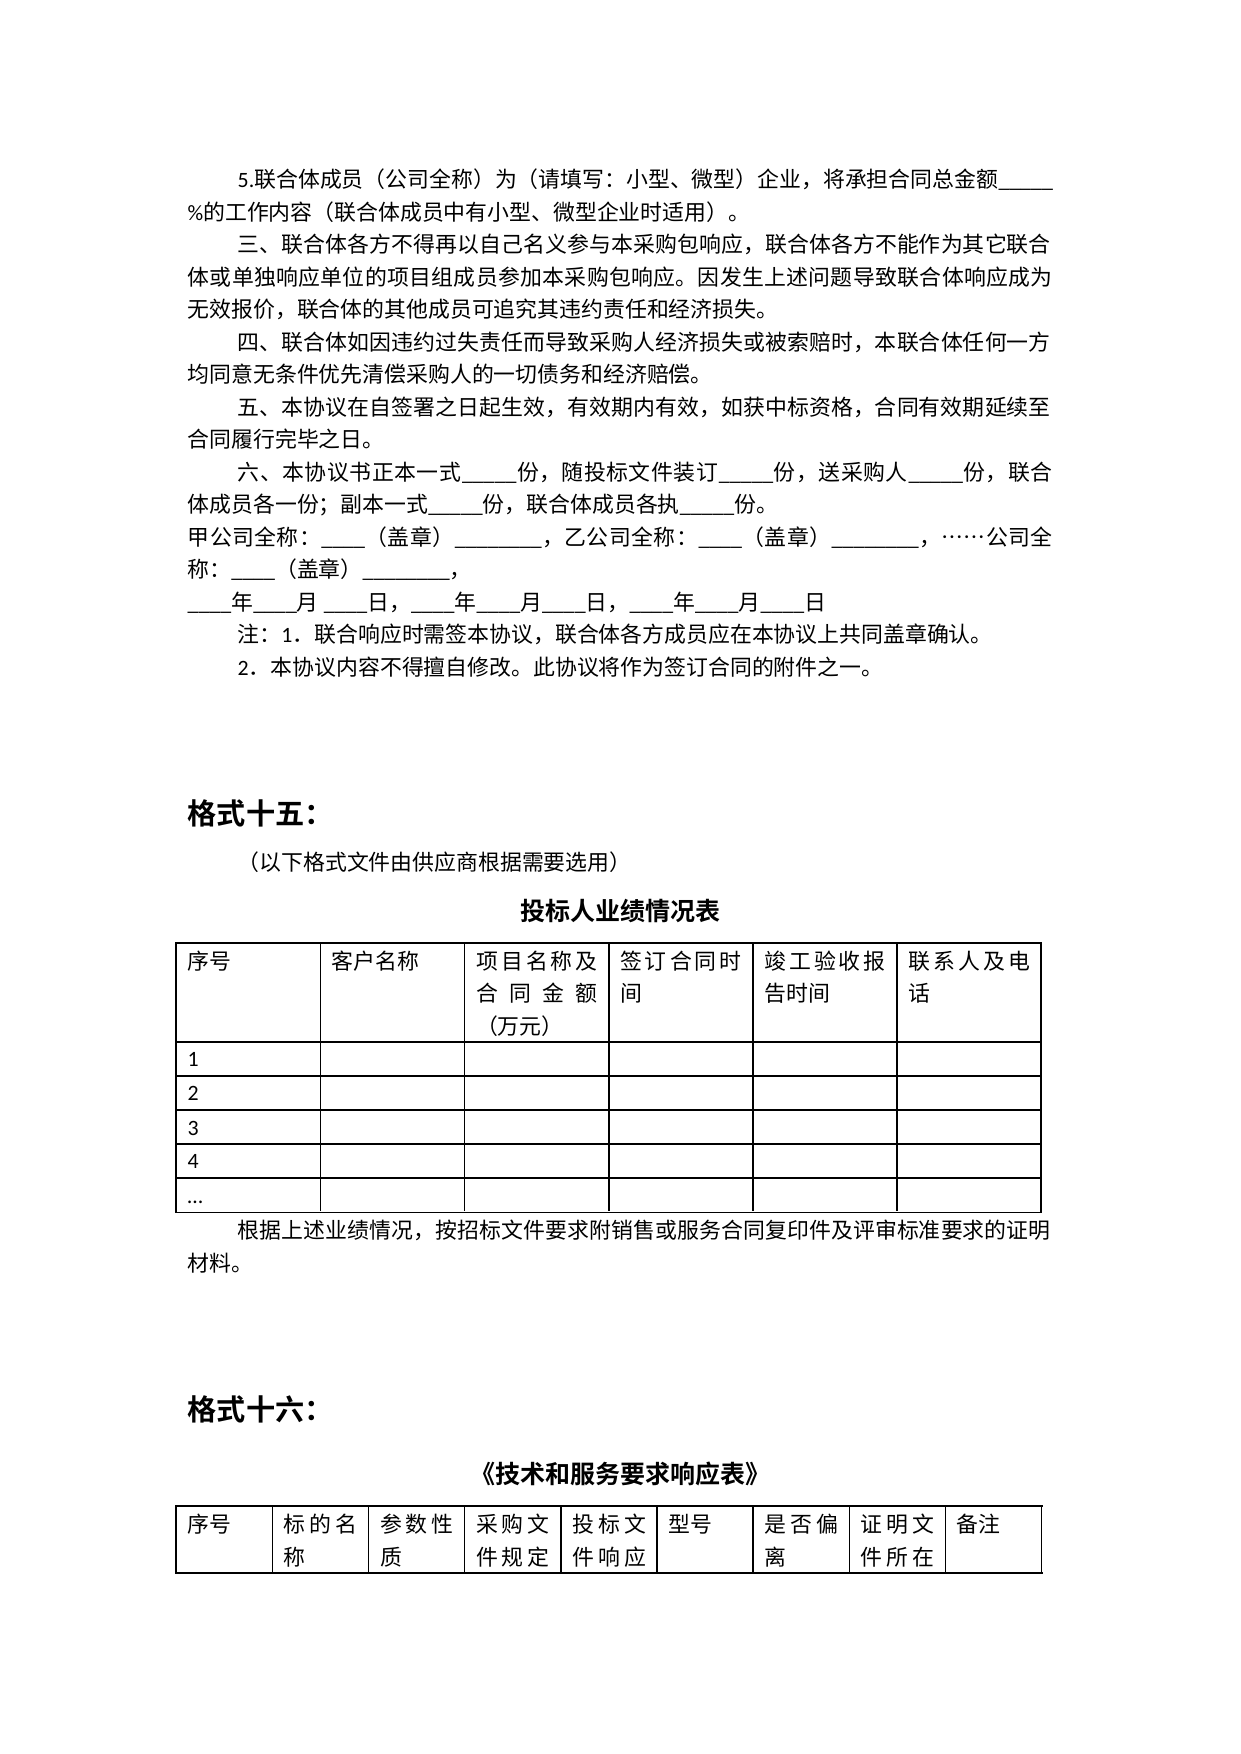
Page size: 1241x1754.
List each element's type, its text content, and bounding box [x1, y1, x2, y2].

text 注：1．联合响应时需签本协议，联合体各方成员应在本协议上共同盖章确认。 [187, 617, 1053, 649]
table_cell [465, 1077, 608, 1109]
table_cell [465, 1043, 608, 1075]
text 格式十六： [187, 1375, 1053, 1440]
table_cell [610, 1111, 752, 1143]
text 六、本协议书正本一式_____份，随投标文件装订_____份，送采购人_____份，联合体成员各一份；副本一式_____份，联合体成员各执_____份。 [187, 454, 1053, 519]
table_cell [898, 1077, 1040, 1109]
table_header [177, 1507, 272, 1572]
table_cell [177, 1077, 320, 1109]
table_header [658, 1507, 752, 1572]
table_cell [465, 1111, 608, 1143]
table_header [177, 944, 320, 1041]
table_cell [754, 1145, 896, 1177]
text （以下格式文件由供应商根据需要选用） [187, 844, 1053, 877]
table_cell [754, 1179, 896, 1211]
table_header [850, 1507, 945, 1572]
text 五、本协议在自签署之日起生效，有效期内有效，如获中标资格，合同有效期延续至合同履行完毕之日。 [187, 389, 1053, 454]
text 5.联合体成员（公司全称）为（请填写：小型、微型）企业，将承担合同总金额_____%的工作内容（联合体成员中有小型、微型企业时适用）。 [187, 162, 1053, 227]
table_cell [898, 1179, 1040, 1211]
text ____年____月 ____日，____年____月____日，____年____月____日 [187, 584, 1053, 617]
text 四、联合体如因违约过失责任而导致采购人经济损失或被索赔时，本联合体任何一方均同意无条件优先清偿采购人的一切债务和经济赔偿。 [187, 324, 1053, 389]
text 根据上述业绩情况，按招标文件要求附销售或服务合同复印件及评审标准要求的证明材料。 [187, 1213, 1053, 1278]
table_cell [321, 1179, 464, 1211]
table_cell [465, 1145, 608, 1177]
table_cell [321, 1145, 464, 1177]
text 三、联合体各方不得再以自己名义参与本采购包响应，联合体各方不能作为其它联合体或单独响应单位的项目组成员参加本采购包响应。因发生上述问题导致联合体响应成为无效报价，联合体的其他成员可追究其违约责任和经济损失。 [187, 227, 1053, 324]
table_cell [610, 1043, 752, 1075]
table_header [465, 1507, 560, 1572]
text 《技术和服务要求响应表》 [187, 1440, 1053, 1505]
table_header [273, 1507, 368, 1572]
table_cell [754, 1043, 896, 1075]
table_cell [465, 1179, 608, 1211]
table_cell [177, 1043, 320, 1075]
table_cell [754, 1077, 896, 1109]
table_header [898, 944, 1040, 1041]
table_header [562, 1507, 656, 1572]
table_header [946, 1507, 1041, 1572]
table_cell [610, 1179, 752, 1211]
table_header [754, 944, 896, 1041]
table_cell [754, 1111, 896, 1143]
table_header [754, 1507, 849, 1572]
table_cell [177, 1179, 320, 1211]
text 2．本协议内容不得擅自修改。此协议将作为签订合同的附件之一。 [187, 649, 1053, 682]
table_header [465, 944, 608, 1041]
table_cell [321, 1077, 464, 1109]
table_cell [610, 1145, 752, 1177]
text 格式十五： [187, 779, 1053, 844]
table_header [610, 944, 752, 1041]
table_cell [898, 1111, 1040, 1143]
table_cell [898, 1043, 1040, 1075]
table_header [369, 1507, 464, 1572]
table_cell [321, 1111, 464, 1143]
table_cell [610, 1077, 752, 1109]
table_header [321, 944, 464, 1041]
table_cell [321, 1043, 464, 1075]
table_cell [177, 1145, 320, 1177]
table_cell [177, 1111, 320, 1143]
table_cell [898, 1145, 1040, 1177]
text 投标人业绩情况表 [187, 877, 1053, 942]
text 甲公司全称：____（盖章）________，乙公司全称：____（盖章）________，……公司全称：____（盖章）________， [187, 519, 1053, 584]
